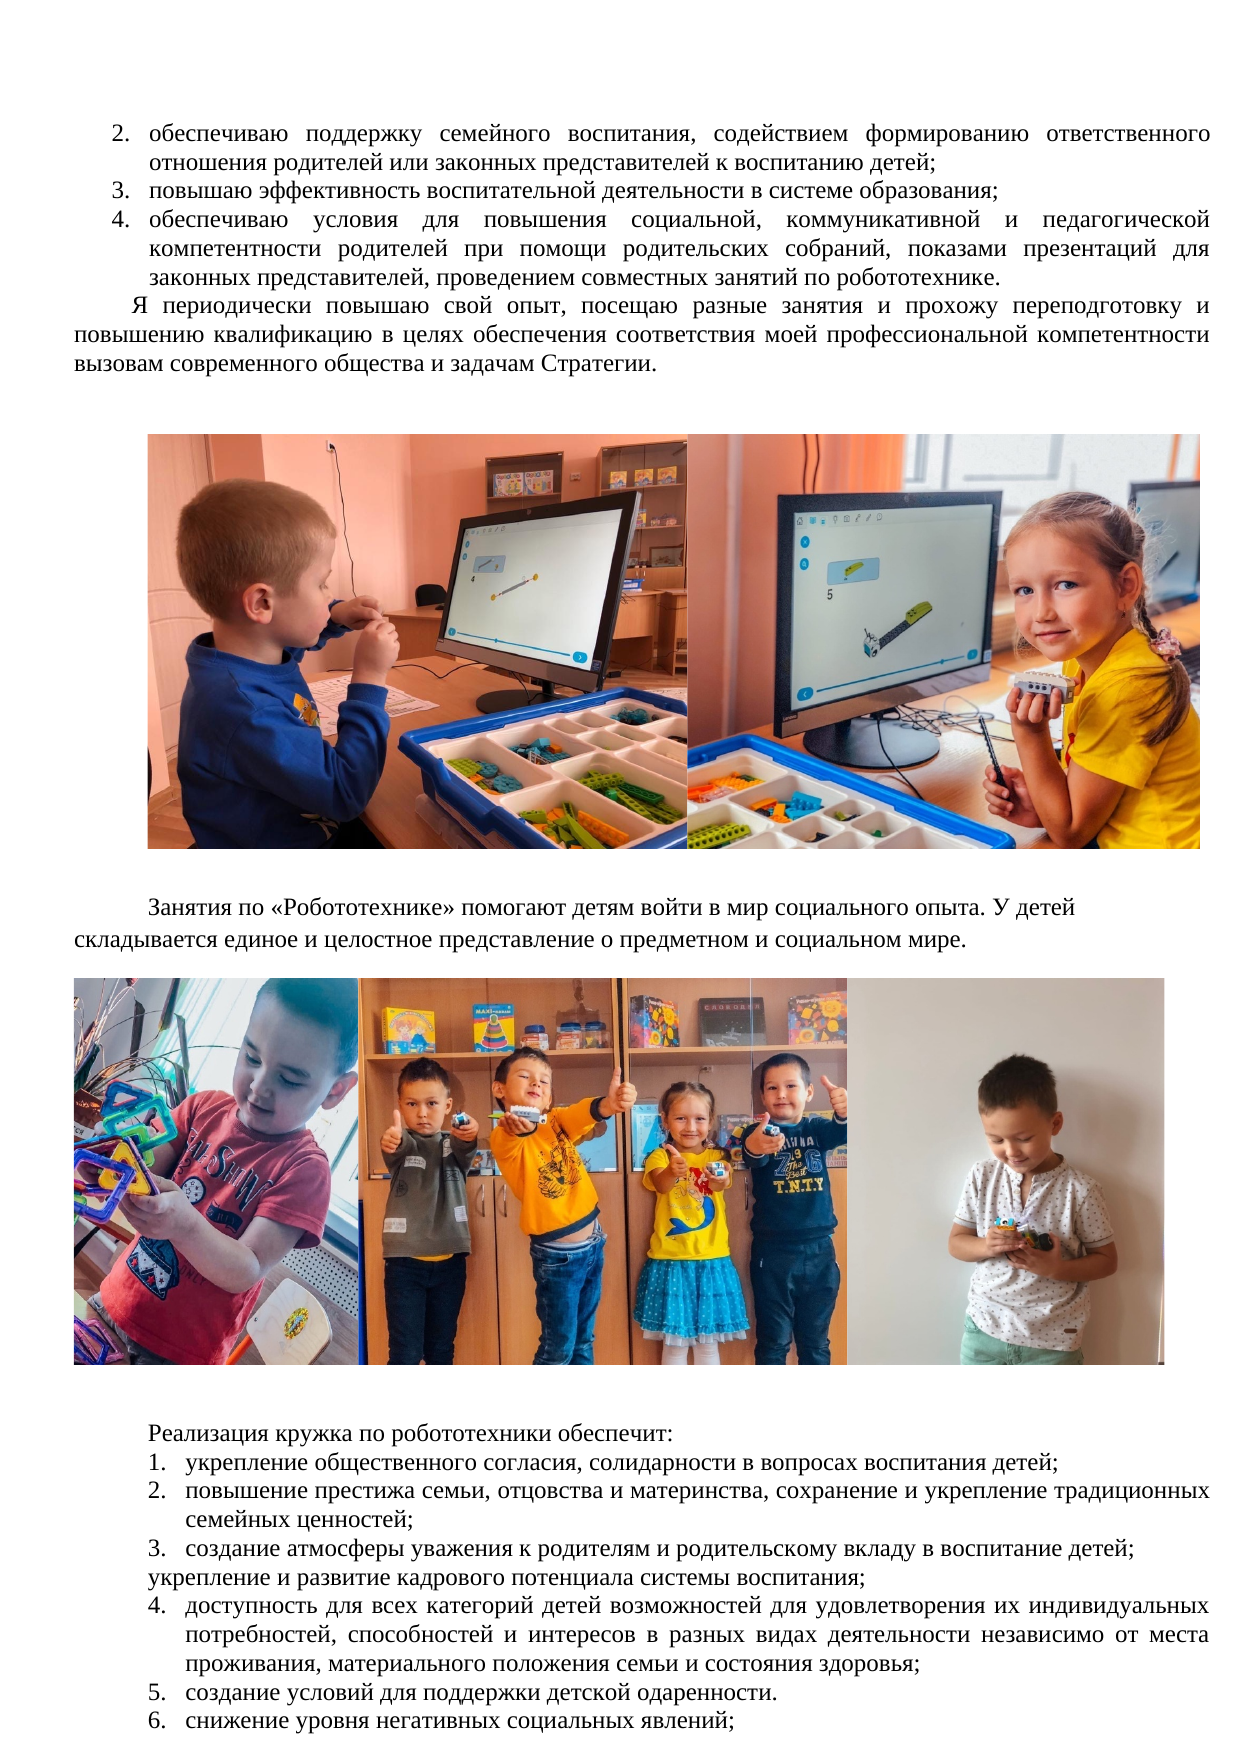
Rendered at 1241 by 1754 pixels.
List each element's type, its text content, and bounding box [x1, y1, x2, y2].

list обеспечиваю поддержку семейного воспитания, содействием формированию ответственного отношения родителей или законных представителей к воспитанию детей; [111, 118, 1211, 176]
list доступность для всех категорий детей возможностей для удовлетворения их индивидуальных потребностей, способностей и интересов в разных видах деятельности независимо от места проживания, материального положения семьи и состояния здоровья; [148, 1591, 1211, 1677]
list обеспечиваю условия для повышения социальной, коммуникативной и педагогической компетентности родителей при помощи родительских собраний, показами презентаций для законных представителей, проведением совместных занятий по робототехнике. [111, 204, 1211, 291]
text Занятия по «Робототехнике» помогают детям войти в мир социального опыта. У детей складывается единое и целостное представление о предметном и социальном мире. [74, 892, 1211, 953]
list повышаю эффективность воспитательной деятельности в системе образования; [111, 176, 1211, 204]
picture [73, 978, 1165, 1365]
picture [147, 434, 1200, 849]
text укрепление и развитие кадрового потенциала системы воспитания; [74, 1562, 1211, 1591]
text Реализация кружка по робототехники обеспечит: [74, 1418, 1211, 1447]
list повышение престижа семьи, отцовства и материнства, сохранение и укрепление традиционных семейных ценностей; [148, 1476, 1211, 1533]
list укрепление общественного согласия, солидарности в вопросах воспитания детей; [148, 1447, 1211, 1476]
list создание условий для поддержки детской одаренности. [148, 1677, 1211, 1706]
text Я периодически повышаю свой опыт, посещаю разные занятия и прохожу переподготовку и повышению квалификацию в целях обеспечения соответствия моей профессиональной компетентности вызовам современного общества и задачам Стратегии. [74, 291, 1211, 377]
list создание атмосферы уважения к родителям и родительскому вкладу в воспитание детей; [148, 1533, 1211, 1562]
list снижение уровня негативных социальных явлений; [148, 1706, 1211, 1734]
